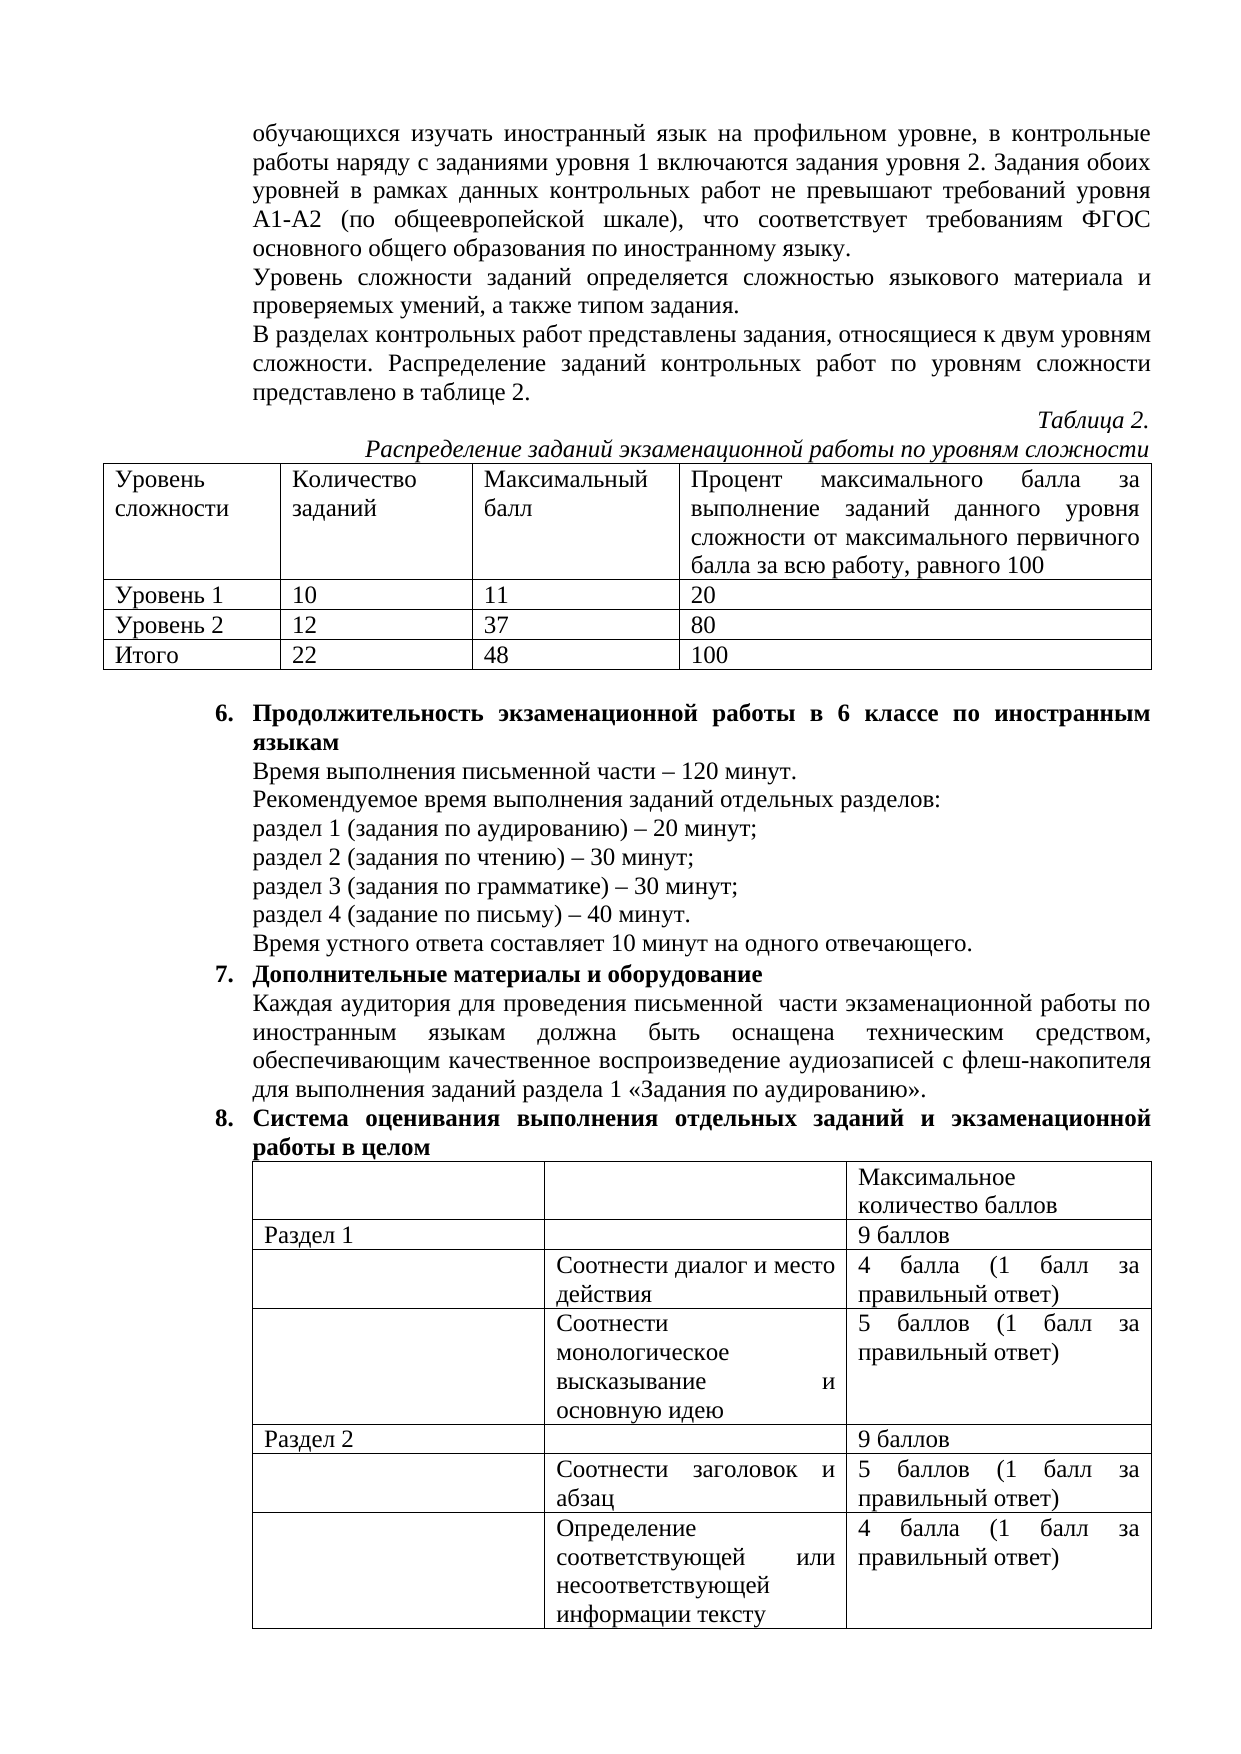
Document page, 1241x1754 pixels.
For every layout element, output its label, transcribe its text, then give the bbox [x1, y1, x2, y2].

table_cell 100 [680, 640, 1151, 668]
table_cell 4 балла (1 балл за правильный ответ) [847, 1513, 1151, 1628]
table_cell 5 баллов (1 балл за правильный ответ) [847, 1454, 1151, 1512]
table_cell 5 баллов (1 балл за правильный ответ) [847, 1309, 1151, 1423]
table_cell 9 баллов [847, 1220, 1151, 1249]
table_cell 9 баллов [847, 1425, 1151, 1453]
table_cell 11 [473, 580, 679, 609]
table_header Уровень сложности [104, 464, 280, 579]
list Время выполнения письменной части – 120 минут. [252, 756, 1152, 784]
table_cell 10 [281, 580, 472, 609]
list Время устного ответа составляет 10 минут на одного отвечающего. [252, 928, 1152, 957]
table_cell Раздел 2 [253, 1425, 544, 1453]
table_cell 80 [680, 610, 1151, 639]
table_cell Определение соответствующей или несоответствующей информации тексту [545, 1513, 846, 1628]
list Таблица 2. [252, 406, 1152, 434]
table_cell Раздел 1 [253, 1220, 544, 1249]
table_cell 20 [680, 580, 1151, 609]
table_header Максимальное количество баллов [847, 1162, 1151, 1219]
table_cell Итого [104, 640, 280, 668]
table_cell Уровень 1 [104, 580, 280, 609]
table_cell 4 балла (1 балл за правильный ответ) [847, 1250, 1151, 1307]
table_cell Уровень 2 [104, 610, 280, 639]
table_header [253, 1162, 544, 1219]
list раздел 4 (задание по письму) – 40 минут. [252, 899, 1152, 928]
table_cell Соотнести монологическое высказывание и основную идею [545, 1309, 846, 1423]
list Рекомендуемое время выполнения заданий отдельных разделов: [252, 784, 1152, 813]
table_cell 37 [473, 610, 679, 639]
table_cell 22 [281, 640, 472, 668]
table_cell [545, 1220, 846, 1249]
table_cell 48 [473, 640, 679, 668]
table_cell [253, 1250, 544, 1307]
list Каждая аудитория для проведения письменной части экзаменационной работы по иностранным языкам должна быть оснащена техническим средством, обеспечивающим качественное воспроизведение аудиозаписей с флеш-накопителя для выполнения заданий раздела 1 «Задания по аудированию». [252, 988, 1152, 1103]
list Дополнительные материалы и оборудование [215, 959, 1152, 988]
list Продолжительность экзаменационной работы в 6 классе по иностранным языкам [215, 698, 1152, 756]
table_header Максимальный балл [473, 464, 679, 579]
table_cell 12 [281, 610, 472, 639]
table_cell [253, 1513, 544, 1628]
list раздел 2 (задания по чтению) – 30 минут; [252, 842, 1152, 871]
table_header [545, 1162, 846, 1219]
table_cell [545, 1425, 846, 1453]
table_header Количество заданий [281, 464, 472, 579]
list Система оценивания выполнения отдельных заданий и экзаменационной работы в целом [215, 1103, 1152, 1161]
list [252, 118, 1152, 262]
list В разделах контрольных работ представлены задания, относящиеся к двум уровням сложности. Распределение заданий контрольных работ по уровням сложности представлено в таблице 2. [252, 319, 1152, 406]
table_header Процент максимального балла за выполнение заданий данного уровня сложности от максимального первичного балла за всю работу, равного 100 [680, 464, 1151, 579]
table_cell [253, 1454, 544, 1512]
list раздел 1 (задания по аудированию) – 20 минут; [252, 813, 1152, 842]
table_cell Соотнести заголовок и абзац [545, 1454, 846, 1512]
list Распределение заданий экзаменационной работы по уровням сложности [252, 434, 1152, 463]
table_cell [253, 1309, 544, 1423]
table_cell Соотнести диалог и место действия [545, 1250, 846, 1307]
list Уровень сложности заданий определяется сложностью языкового материала и проверяемых умений, а также типом задания. [252, 262, 1152, 319]
list раздел 3 (задания по грамматике) – 30 минут; [252, 871, 1152, 899]
